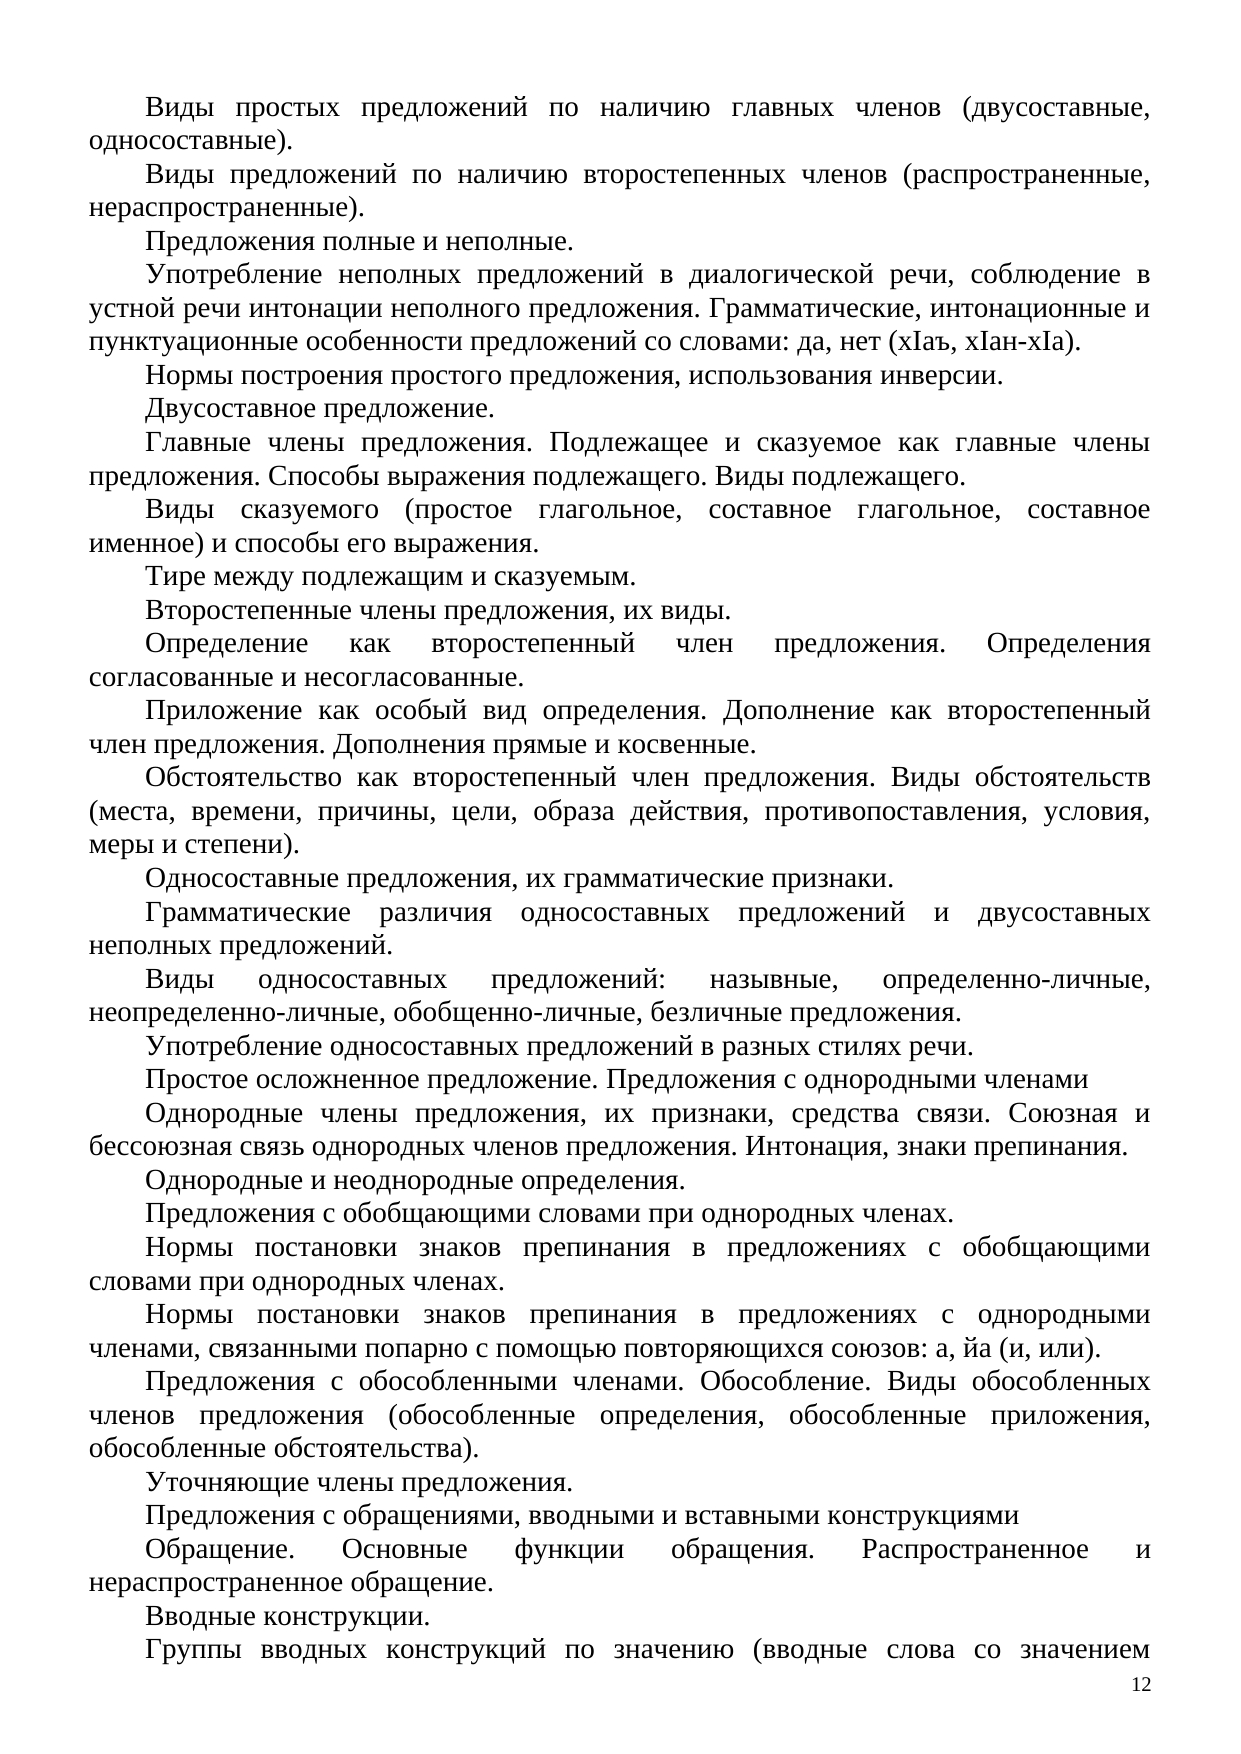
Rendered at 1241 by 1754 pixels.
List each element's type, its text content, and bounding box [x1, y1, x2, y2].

text Простое осложненное предложение. Предложения с однородными членами [89, 1061, 1152, 1095]
text Тире между подлежащим и сказуемым. [89, 558, 1152, 592]
text Главные члены предложения. Подлежащее и сказуемое как главные члены предложения. Способы выражения подлежащего. Виды подлежащего. [89, 424, 1152, 491]
text Виды предложений по наличию второстепенных членов (распространенные, нераспространенные). [89, 156, 1152, 223]
text Виды простых предложений по наличию главных членов (двусоставные, односоставные). [89, 89, 1152, 156]
text Определение как второстепенный член предложения. Определения согласованные и несогласованные. [89, 625, 1152, 692]
text Предложения с обособленными членами. Обособление. Виды обособленных членов предложения (обособленные определения, обособленные приложения, обособленные обстоятельства). [89, 1363, 1152, 1464]
text Грамматические различия односоставных предложений и двусоставных неполных предложений. [89, 894, 1152, 961]
text Употребление неполных предложений в диалогической речи, соблюдение в устной речи интонации неполного предложения. Грамматические, интонационные и пунктуационные особенности предложений со словами: да, нет (хIаъ, хIан-хIа). [89, 256, 1152, 357]
text Вводные конструкции. [89, 1598, 1152, 1632]
text Однородные члены предложения, их признаки, средства связи. Союзная и бессоюзная связь однородных членов предложения. Интонация, знаки препинания. [89, 1095, 1152, 1162]
text Употребление односоставных предложений в разных стилях речи. [89, 1028, 1152, 1061]
text Приложение как особый вид определения. Дополнение как второстепенный член предложения. Дополнения прямые и косвенные. [89, 692, 1152, 759]
text Нормы построения простого предложения, использования инверсии. [89, 357, 1152, 391]
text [89, 1632, 1152, 1665]
text Виды сказуемого (простое глагольное, составное глагольное, составное именное) и способы его выражения. [89, 491, 1152, 558]
text Второстепенные члены предложения, их виды. [89, 592, 1152, 625]
text Нормы постановки знаков препинания в предложениях с однородными членами, связанными попарно с помощью повторяющихся союзов: а, йа (и, или). [89, 1296, 1152, 1363]
text Обстоятельство как второстепенный член предложения. Виды обстоятельств (места, времени, причины, цели, образа действия, противопоставления, условия, меры и степени). [89, 759, 1152, 860]
text Нормы постановки знаков препинания в предложениях с обобщающими словами при однородных членах. [89, 1229, 1152, 1296]
text Двусоставное предложение. [89, 391, 1152, 424]
text Уточняющие члены предложения. [89, 1464, 1152, 1497]
text Предложения полные и неполные. [89, 223, 1152, 256]
text Предложения с обращениями, вводными и вставными конструкциями [89, 1497, 1152, 1531]
text Виды односоставных предложений: назывные, определенно-личные, неопределенно-личные, обобщенно-личные, безличные предложения. [89, 961, 1152, 1028]
text Предложения с обобщающими словами при однородных членах. [89, 1196, 1152, 1229]
text Однородные и неоднородные определения. [89, 1162, 1152, 1196]
text Односоставные предложения, их грамматические признаки. [89, 860, 1152, 894]
text Обращение. Основные функции обращения. Распространенное и нераспространенное обращение. [89, 1531, 1152, 1598]
